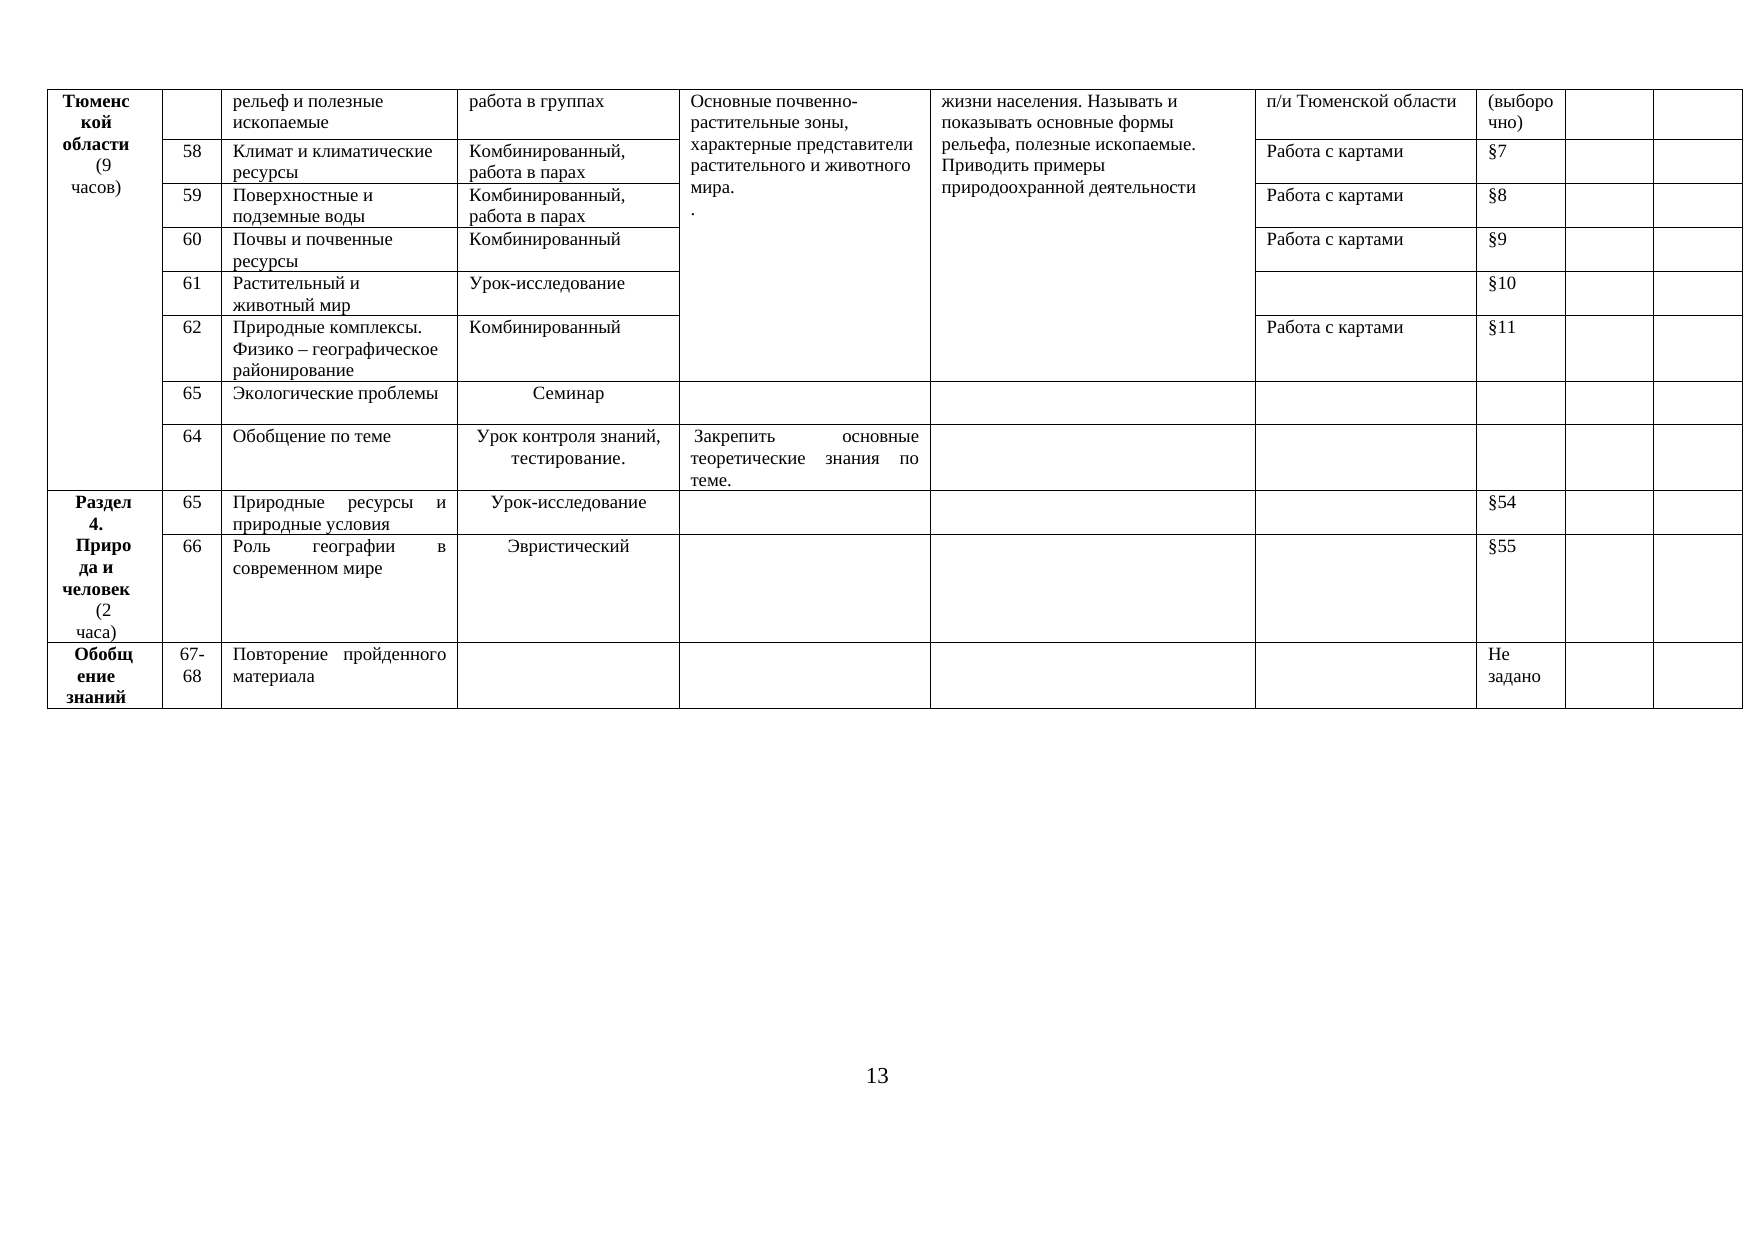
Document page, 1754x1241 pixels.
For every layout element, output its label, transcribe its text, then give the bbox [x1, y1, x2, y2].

table_cell §55 [1477, 535, 1565, 642]
table_cell [931, 425, 1255, 490]
table_cell Поверхностные и подземные воды [222, 184, 457, 227]
table_cell Работа с картами [1256, 184, 1476, 227]
table_cell [1566, 228, 1653, 271]
table_cell [458, 643, 679, 708]
table_cell [931, 535, 1255, 642]
table_cell Комбинированный [458, 228, 679, 271]
table_cell Комбинированный [458, 316, 679, 381]
table_cell [680, 491, 930, 534]
table_cell [1477, 425, 1565, 490]
table_cell Повторение пройденного материала [222, 643, 457, 708]
table_cell [680, 382, 930, 424]
table_cell Урок-исследование [458, 272, 679, 315]
table_cell Работа с картами [1256, 228, 1476, 271]
table_cell §7 [1477, 140, 1565, 183]
table_cell [1256, 272, 1476, 315]
table_cell §54 [1477, 491, 1565, 534]
table_cell Комбинированный, работа в парах [458, 184, 679, 227]
table_cell 61 [163, 272, 221, 315]
table_cell [1654, 140, 1742, 183]
table_cell [1654, 184, 1742, 227]
table_cell 57 [163, 90, 221, 138]
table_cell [458, 90, 679, 138]
table_cell [1256, 643, 1476, 708]
table_cell [1654, 535, 1742, 642]
table_cell [1566, 184, 1653, 227]
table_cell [222, 90, 457, 138]
table_cell Не задано [1477, 643, 1565, 708]
table_cell §9 [1477, 228, 1565, 271]
table_cell [1566, 382, 1653, 424]
table_cell [931, 491, 1255, 534]
table_cell [1654, 643, 1742, 708]
table_cell Работа с картами [1256, 316, 1476, 381]
table_cell [1566, 140, 1653, 183]
table_cell §8 [1477, 184, 1565, 227]
table_cell Природные комплексы. Физико – географическое районирование [222, 316, 457, 381]
table_cell [680, 535, 930, 642]
table_cell [931, 643, 1255, 708]
table_cell Почвы и почвенные ресурсы [222, 228, 457, 271]
table_cell [1256, 535, 1476, 642]
table_cell [1654, 382, 1742, 424]
table_cell [1654, 316, 1742, 381]
table_cell §11 [1477, 316, 1565, 381]
table_cell 62 [163, 316, 221, 381]
table_cell 64 [163, 425, 221, 490]
table_cell [1566, 316, 1653, 381]
table_cell Урок контроля знаний, тестирование. [458, 425, 679, 490]
table_cell [1654, 425, 1742, 490]
table_cell [1566, 272, 1653, 315]
table_cell Климат и климатические ресурсы [222, 140, 457, 183]
table_cell 65 [163, 491, 221, 534]
table_cell Эвристический [458, 535, 679, 642]
table_cell [1566, 491, 1653, 534]
table_cell [1256, 425, 1476, 490]
table_cell §10 [1477, 272, 1565, 315]
table_cell [1256, 491, 1476, 534]
table_cell 60 [163, 228, 221, 271]
table_cell §3-6 (выборочно) [1477, 90, 1565, 138]
table_cell Обобщение знаний [48, 643, 162, 708]
table_cell 59 [163, 184, 221, 227]
table_cell 67-68 [163, 643, 221, 708]
table_cell Закрепить основные теоретические знания по теме. [680, 425, 930, 490]
table_cell Семинар [458, 382, 679, 424]
table_cell Обобщение по теме [222, 425, 457, 490]
table_cell [1566, 425, 1653, 490]
table_cell 65 [163, 382, 221, 424]
table_cell Комбинированный, работа в парах [458, 140, 679, 183]
table_cell Работа с картами [1256, 140, 1476, 183]
table_cell [1566, 535, 1653, 642]
table_cell [1256, 382, 1476, 424]
table_cell [680, 643, 930, 708]
table_cell [931, 382, 1255, 424]
table_cell Экологические проблемы [222, 382, 457, 424]
table_cell 66 [163, 535, 221, 642]
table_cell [1256, 90, 1476, 138]
table_cell [1654, 272, 1742, 315]
table_cell [1654, 491, 1742, 534]
table_cell Раздел 4. Природа и человек (2 часа) [48, 491, 162, 642]
table_cell Растительный и животный мир [222, 272, 457, 315]
table_cell 58 [163, 140, 221, 183]
table_cell [1566, 643, 1653, 708]
table_cell [1566, 90, 1653, 138]
table_cell Роль географии в современном мире [222, 535, 457, 642]
table_cell [1654, 228, 1742, 271]
table_cell Природные ресурсы и природные условия [222, 491, 457, 534]
table_cell [1477, 382, 1565, 424]
table_cell [1654, 90, 1742, 138]
table_cell Урок-исследование [458, 491, 679, 534]
